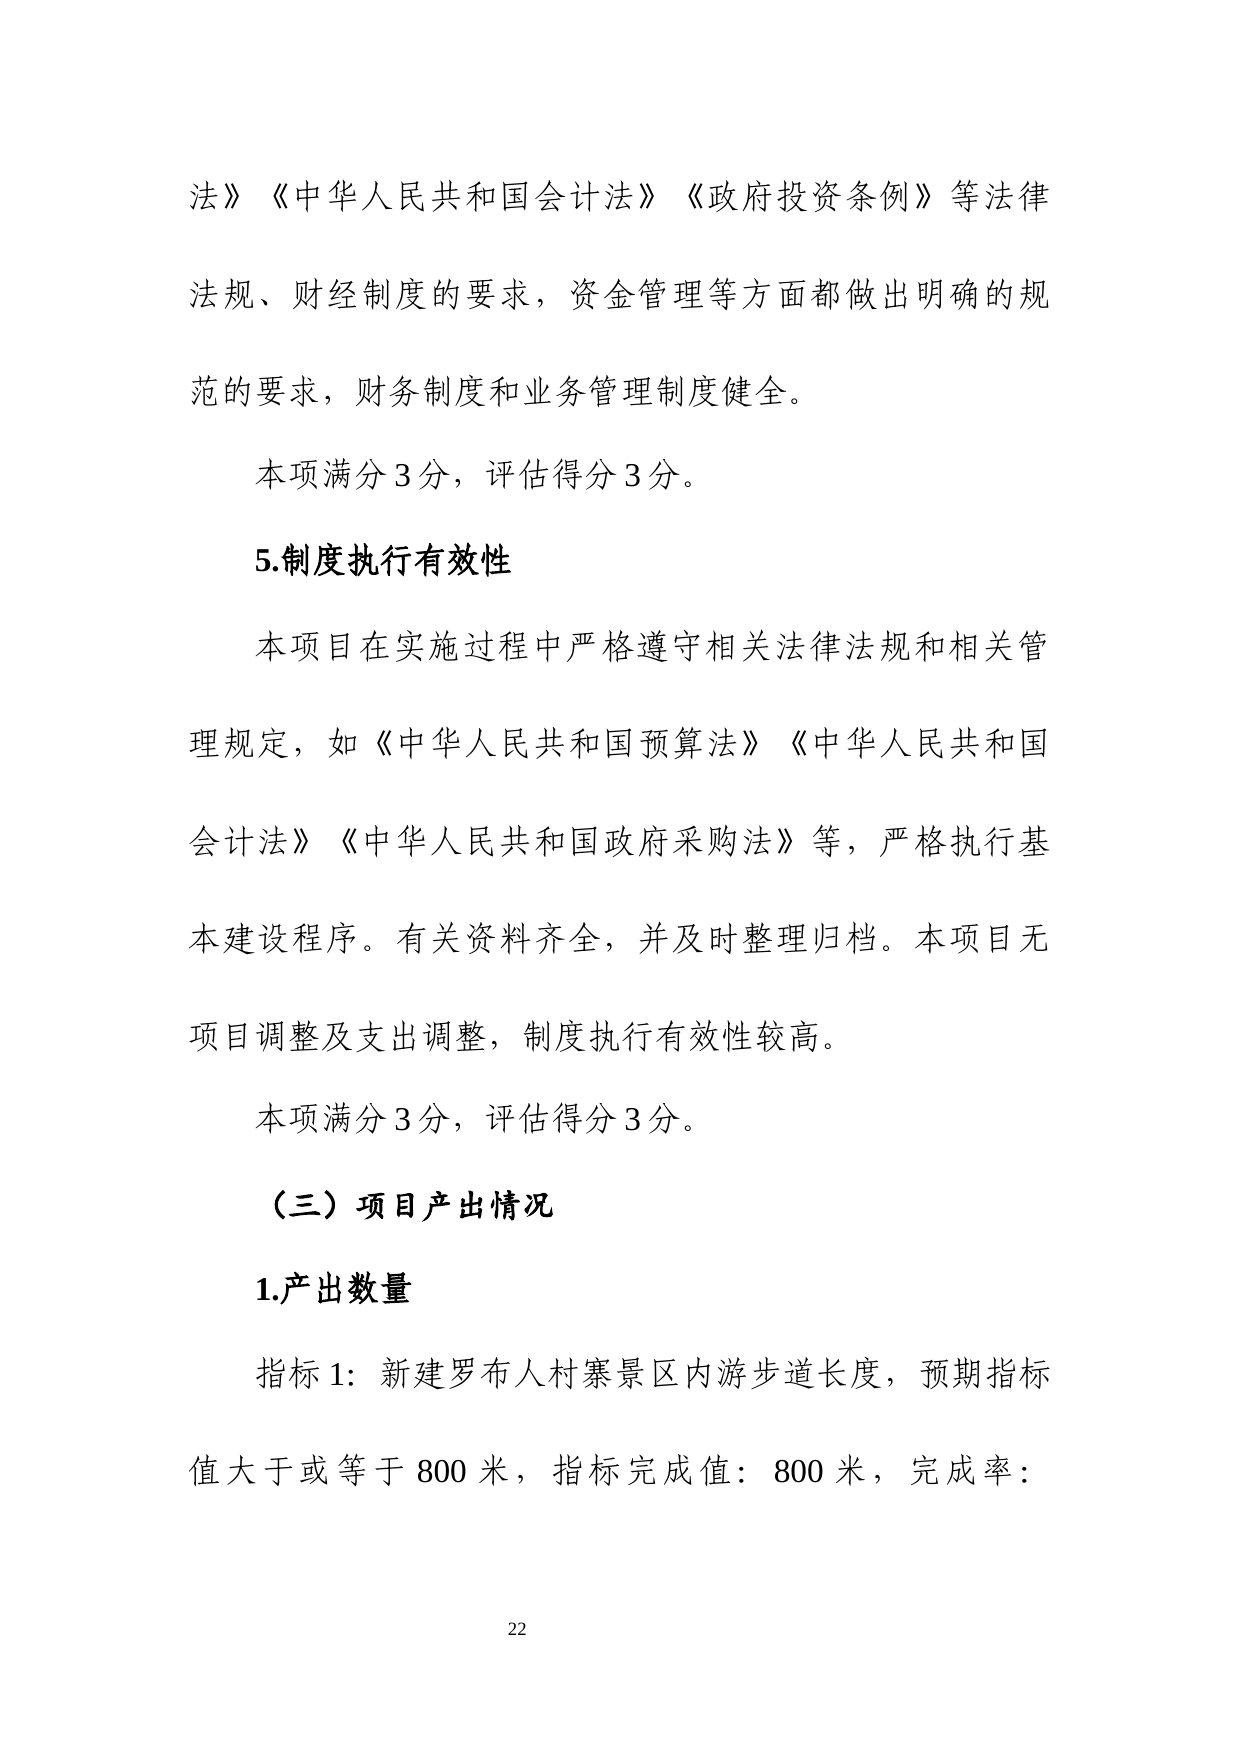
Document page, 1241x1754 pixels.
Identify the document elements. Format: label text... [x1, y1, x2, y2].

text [187, 162, 1053, 422]
subtitle （三）项目产出情况 [187, 1171, 1053, 1236]
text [187, 1340, 1053, 1502]
text 本项目在实施过程中严格遵守相关法律法规和相关管理规定，如《中华人民共和国预算法》《中华人民共和国会计法》《中华人民共和国政府采购法》等，严格执行基本建设程序。有关资料齐全，并及时整理归档。本项目无项目调整及支出调整，制度执行有效性较高。 [187, 611, 1053, 1066]
text 5.制度执行有效性 [187, 526, 1053, 591]
text 1.产出数量 [187, 1254, 1053, 1319]
text 本项满分3分，评估得分3分。 [187, 1085, 1053, 1150]
text 本项满分3分，评估得分3分。 [187, 441, 1053, 506]
